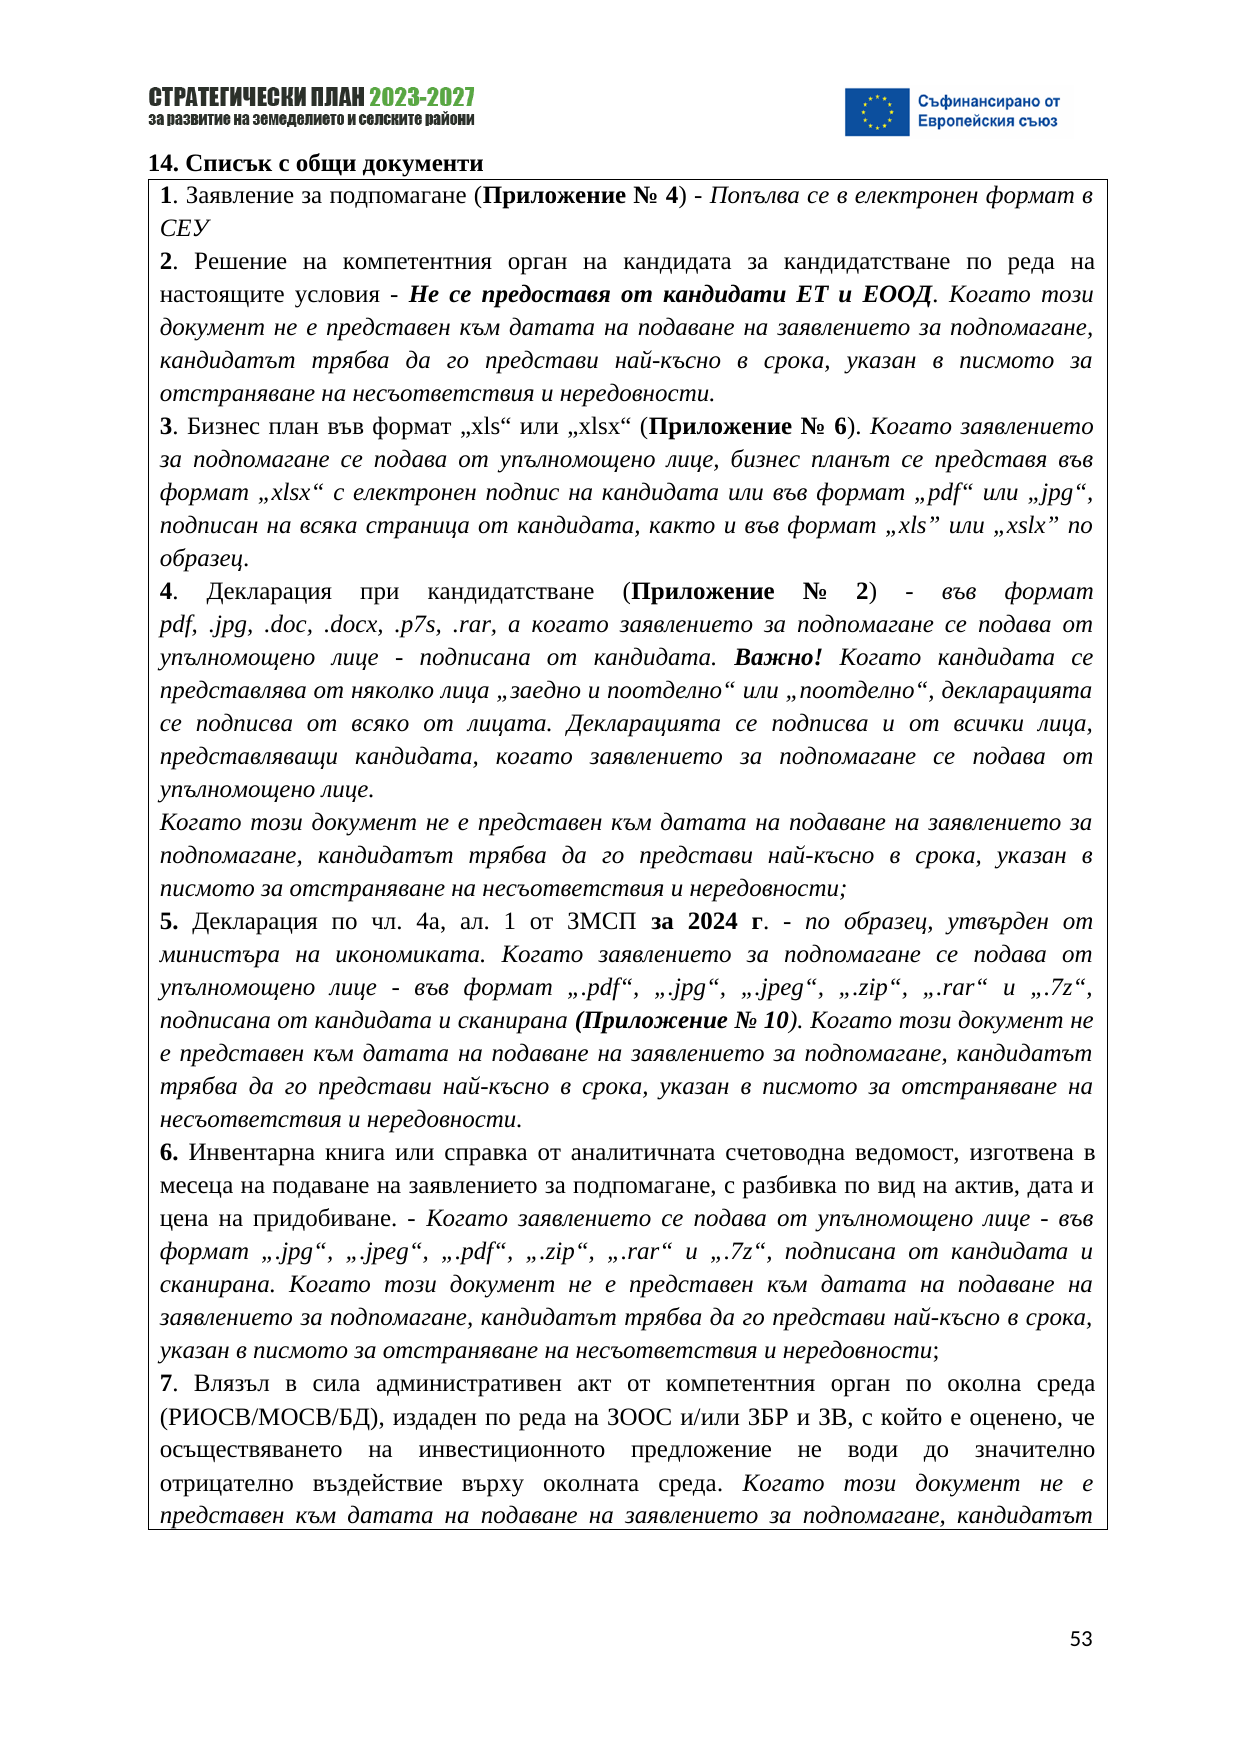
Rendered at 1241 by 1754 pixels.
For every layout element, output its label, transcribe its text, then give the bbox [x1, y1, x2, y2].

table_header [149, 180, 1107, 1529]
text 14. Списък с общи документи [148, 148, 1092, 176]
picture [147, 73, 475, 139]
picture [842, 85, 1074, 139]
